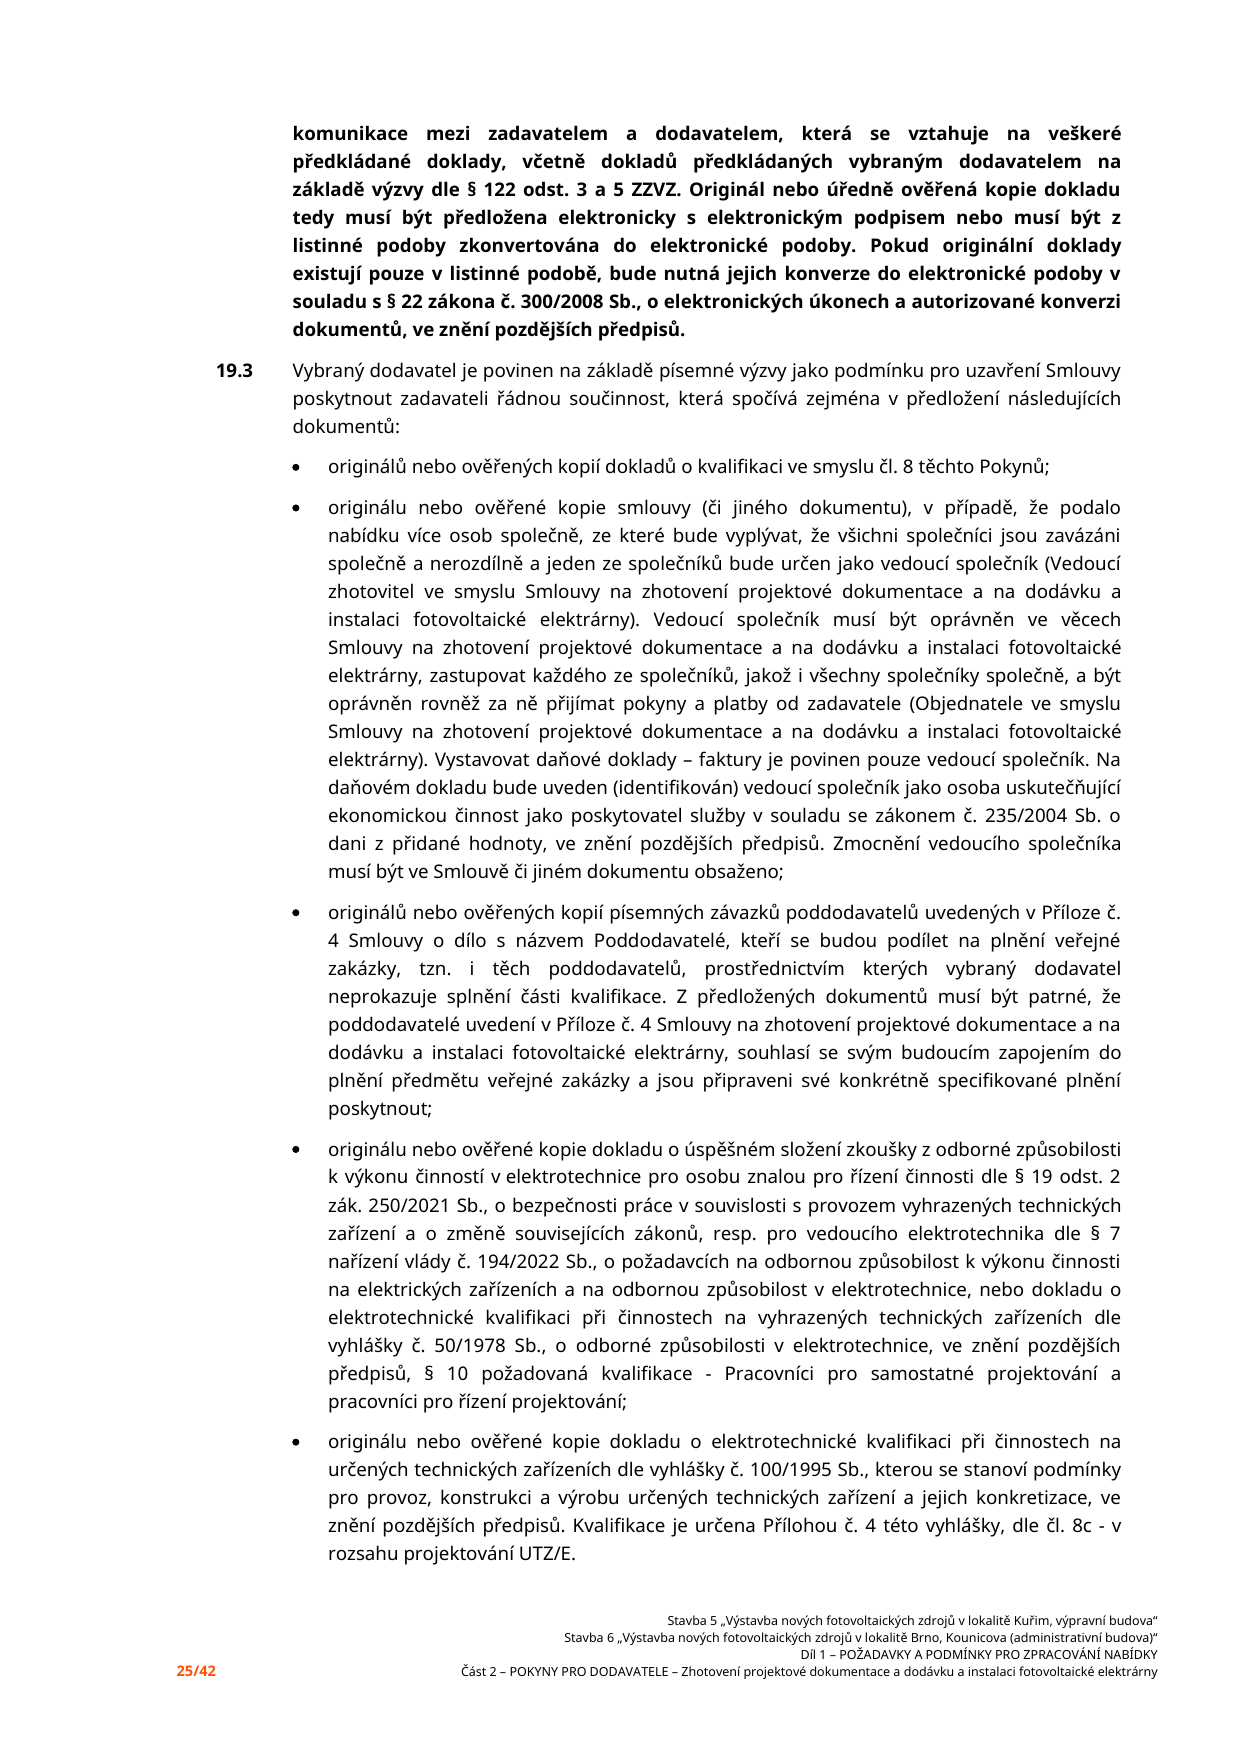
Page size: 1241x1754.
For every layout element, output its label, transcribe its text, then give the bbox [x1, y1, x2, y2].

text Vybraný dodavatel je povinen na základě písemné výzvy jako podmínku pro uzavření Smlouvy poskytnout zadavateli řádnou součinnost, která spočívá zejména v předložení následujících dokumentů: [216, 357, 1122, 439]
text originálu nebo ověřené kopie dokladu o úspěšném složení zkoušky z odborné způsobilosti k výkonu činností v elektrotechnice pro osobu znalou pro řízení činnosti dle § 19 odst. 2 zák. 250/2021 Sb., o bezpečnosti práce v souvislosti s provozem vyhrazených technických zařízení a o změně souvisejících zákonů, resp. pro vedoucího elektrotechnika dle § 7 nařízení vlády č. 194/2022 Sb., o požadavcích na odbornou způsobilost k výkonu činnosti na elektrických zařízeních a na odbornou způsobilost v elektrotechnice, nebo dokladu o elektrotechnické kvalifikaci při činnostech na vyhrazených technických zařízeních dle vyhlášky č. 50/1978 Sb., o odborné způsobilosti v elektrotechnice, ve znění pozdějších předpisů, § 10 požadovaná kvalifikace - Pracovníci pro samostatné projektování a pracovníci pro řízení projektování; [292, 1136, 1122, 1413]
text originálů nebo ověřených kopií písemných závazků poddodavatelů uvedených v Příloze č. 4 Smlouvy o dílo s názvem Poddodavatelé, kteří se budou podílet na plnění veřejné zakázky, tzn. i těch poddodavatelů, prostřednictvím kterých vybraný dodavatel neprokazuje splnění části kvalifikace. Z předložených dokumentů musí být patrné, že poddodavatelé uvedení v Příloze č. 4 Smlouvy na zhotovení projektové dokumentace a na dodávku a instalaci fotovoltaické elektrárny, souhlasí se svým budoucím zapojením do plnění předmětu veřejné zakázky a jsou připraveni své konkrétně specifikované plnění poskytnout; [292, 899, 1122, 1121]
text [216, 121, 1122, 342]
text originálu nebo ověřené kopie dokladu o elektrotechnické kvalifikaci při činnostech na určených technických zařízeních dle vyhlášky č. 100/1995 Sb., kterou se stanoví podmínky pro provoz, konstrukci a výrobu určených technických zařízení a jejich konkretizace, ve znění pozdějších předpisů. Kvalifikace je určena Přílohou č. 4 této vyhlášky, dle čl. 8c - v rozsahu projektování UTZ/E. [292, 1428, 1122, 1566]
text originálů nebo ověřených kopií dokladů o kvalifikaci ve smyslu čl. 8 těchto Pokynů; [292, 454, 1122, 479]
text originálu nebo ověřené kopie smlouvy (či jiného dokumentu), v případě, že podalo nabídku více osob společně, ze které bude vyplývat, že všichni společníci jsou zavázáni společně a nerozdílně a jeden ze společníků bude určen jako vedoucí společník (Vedoucí zhotovitel ve smyslu Smlouvy na zhotovení projektové dokumentace a na dodávku a instalaci fotovoltaické elektrárny). Vedoucí společník musí být oprávněn ve věcech Smlouvy na zhotovení projektové dokumentace a na dodávku a instalaci fotovoltaické elektrárny, zastupovat každého ze společníků, jakož i všechny společníky společně, a být oprávněn rovněž za ně přijímat pokyny a platby od zadavatele (Objednatele ve smyslu Smlouvy na zhotovení projektové dokumentace a na dodávku a instalaci fotovoltaické elektrárny). Vystavovat daňové doklady – faktury je povinen pouze vedoucí společník. Na daňovém dokladu bude uveden (identifikován) vedoucí společník jako osoba uskutečňující ekonomickou činnost jako poskytovatel služby v souladu se zákonem č. 235/2004 Sb. o dani z přidané hodnoty, ve znění pozdějších předpisů. Zmocnění vedoucího společníka musí být ve Smlouvě či jiném dokumentu obsaženo; [292, 494, 1122, 884]
